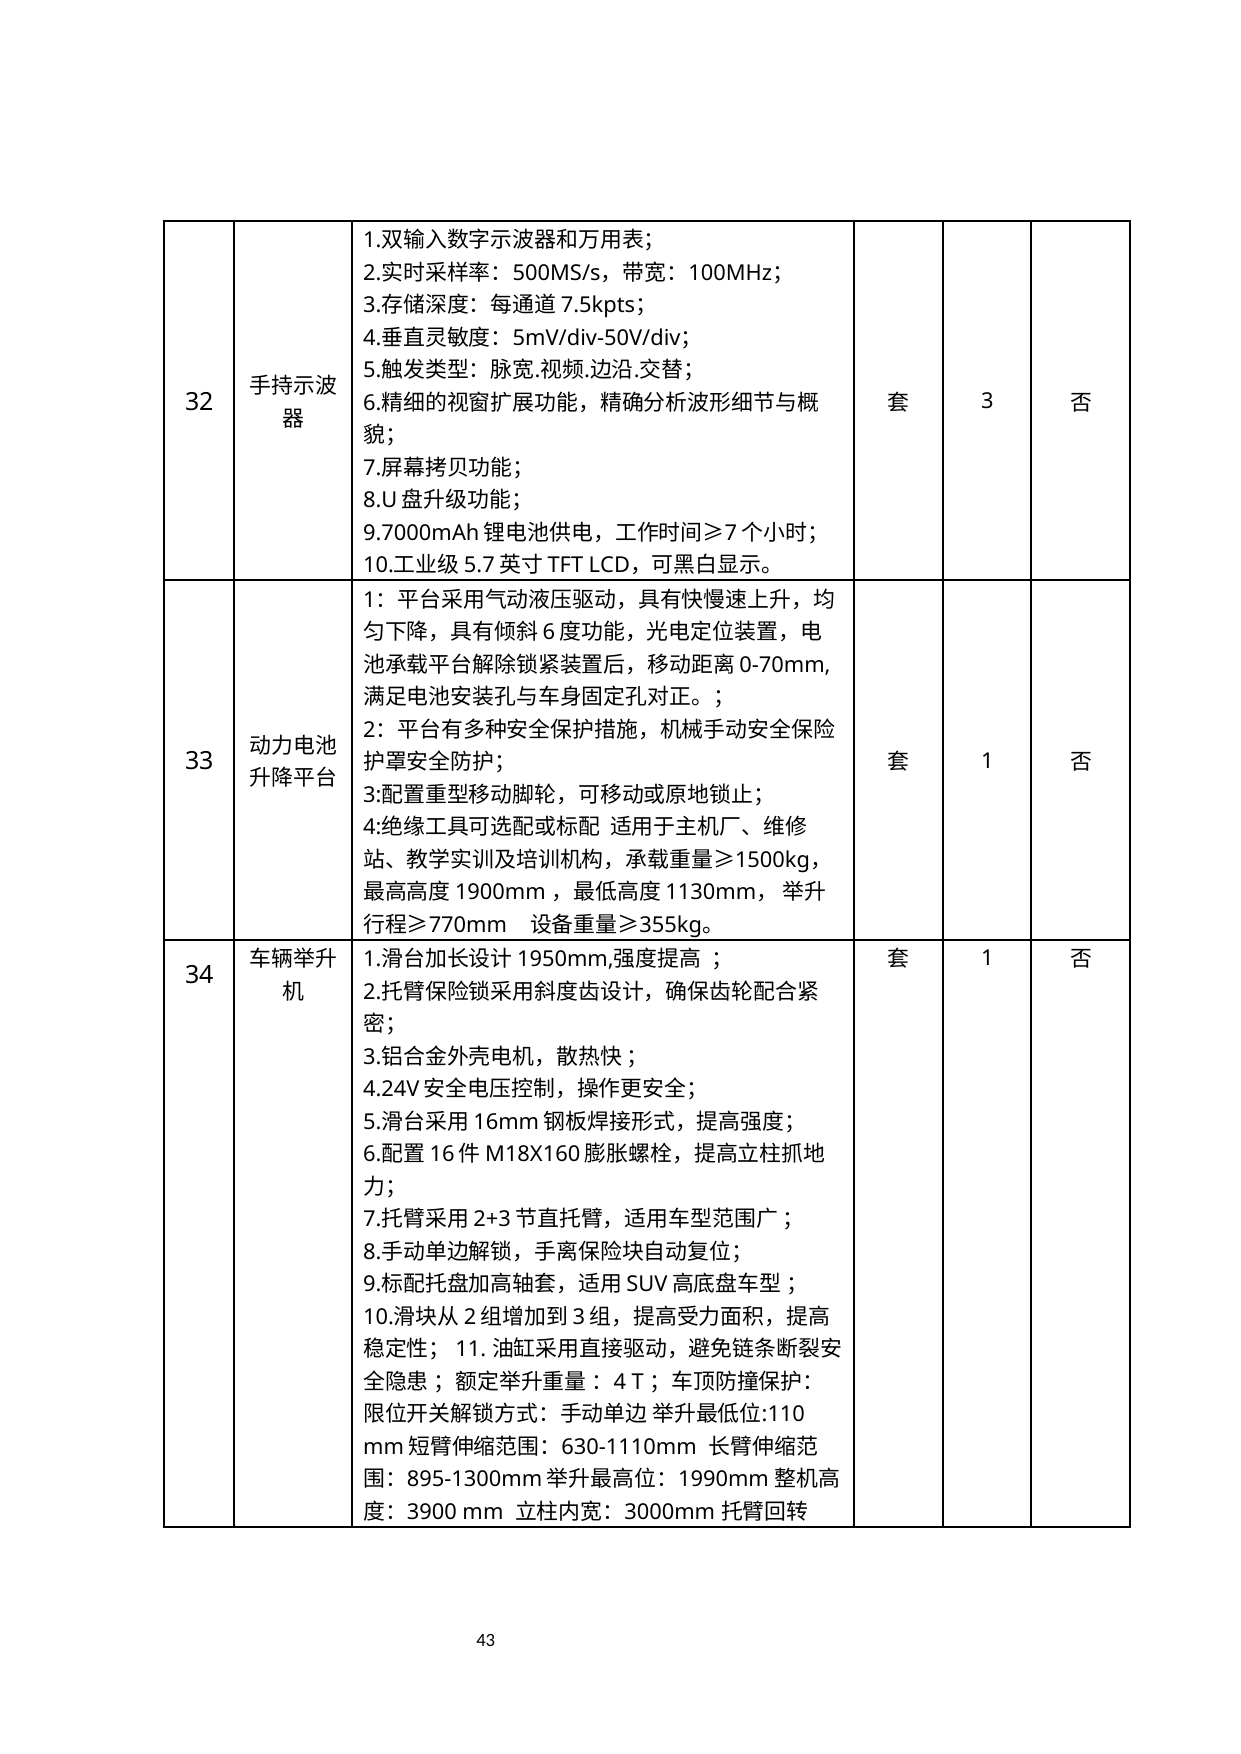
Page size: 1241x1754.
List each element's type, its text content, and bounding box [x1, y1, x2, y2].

table_cell 否 [1032, 222, 1129, 579]
table_cell 1.双输入数字示波器和万用表； 2.实时采样率：500MS/s，带宽：100MHz； 3.存储深度：每通道7.5kpts； 4.垂直灵敏度：5mV/div-50V/div； 5.触发类型：脉宽.视频.边沿.交替； 6.精细的视窗扩展功能，精确分析波形细节与概貌； 7.屏幕拷贝功能； 8.U盘升级功能； 9.7000mAh锂电池供电，工作时间≥7个小时； 10.工业级5.7英寸TFT LCD，可黑白显示。 [353, 222, 853, 579]
table_cell 套 [855, 941, 942, 1526]
table_cell 32 [165, 222, 233, 579]
table_cell 33 [165, 581, 233, 939]
table_cell 手持示波器 [235, 222, 351, 579]
table_cell 3 [944, 222, 1030, 579]
table_cell 否 [1032, 941, 1129, 1526]
table_cell 套 [855, 581, 942, 939]
table_cell 否 [1032, 581, 1129, 939]
table_cell 车辆举升机 [235, 941, 351, 1526]
table_cell 动力电池升降平台 [235, 581, 351, 939]
table_cell 1 [944, 581, 1030, 939]
table_cell 34 [165, 941, 233, 1526]
table_cell 1 [944, 941, 1030, 1526]
table_cell 套 [855, 222, 942, 579]
table_cell 1：平台采用气动液压驱动，具有快慢速上升，均匀下降，具有倾斜6度功能，光电定位装置，电池承载平台解除锁紧装置后，移动距离0-70mm,满足电池安装孔与车身固定孔对正。； 2：平台有多种安全保护措施，机械手动安全保险护罩安全防护； 3:配置重型移动脚轮，可移动或原地锁止； 4:绝缘工具可选配或标配 适用于主机厂、维修站、教学实训及培训机构，承载重量≥1500kg， 最高高度1900mm ，最低高度1130mm， 举升行程≥770mm 设备重量≥355kg。 [353, 581, 853, 939]
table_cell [353, 941, 853, 1526]
